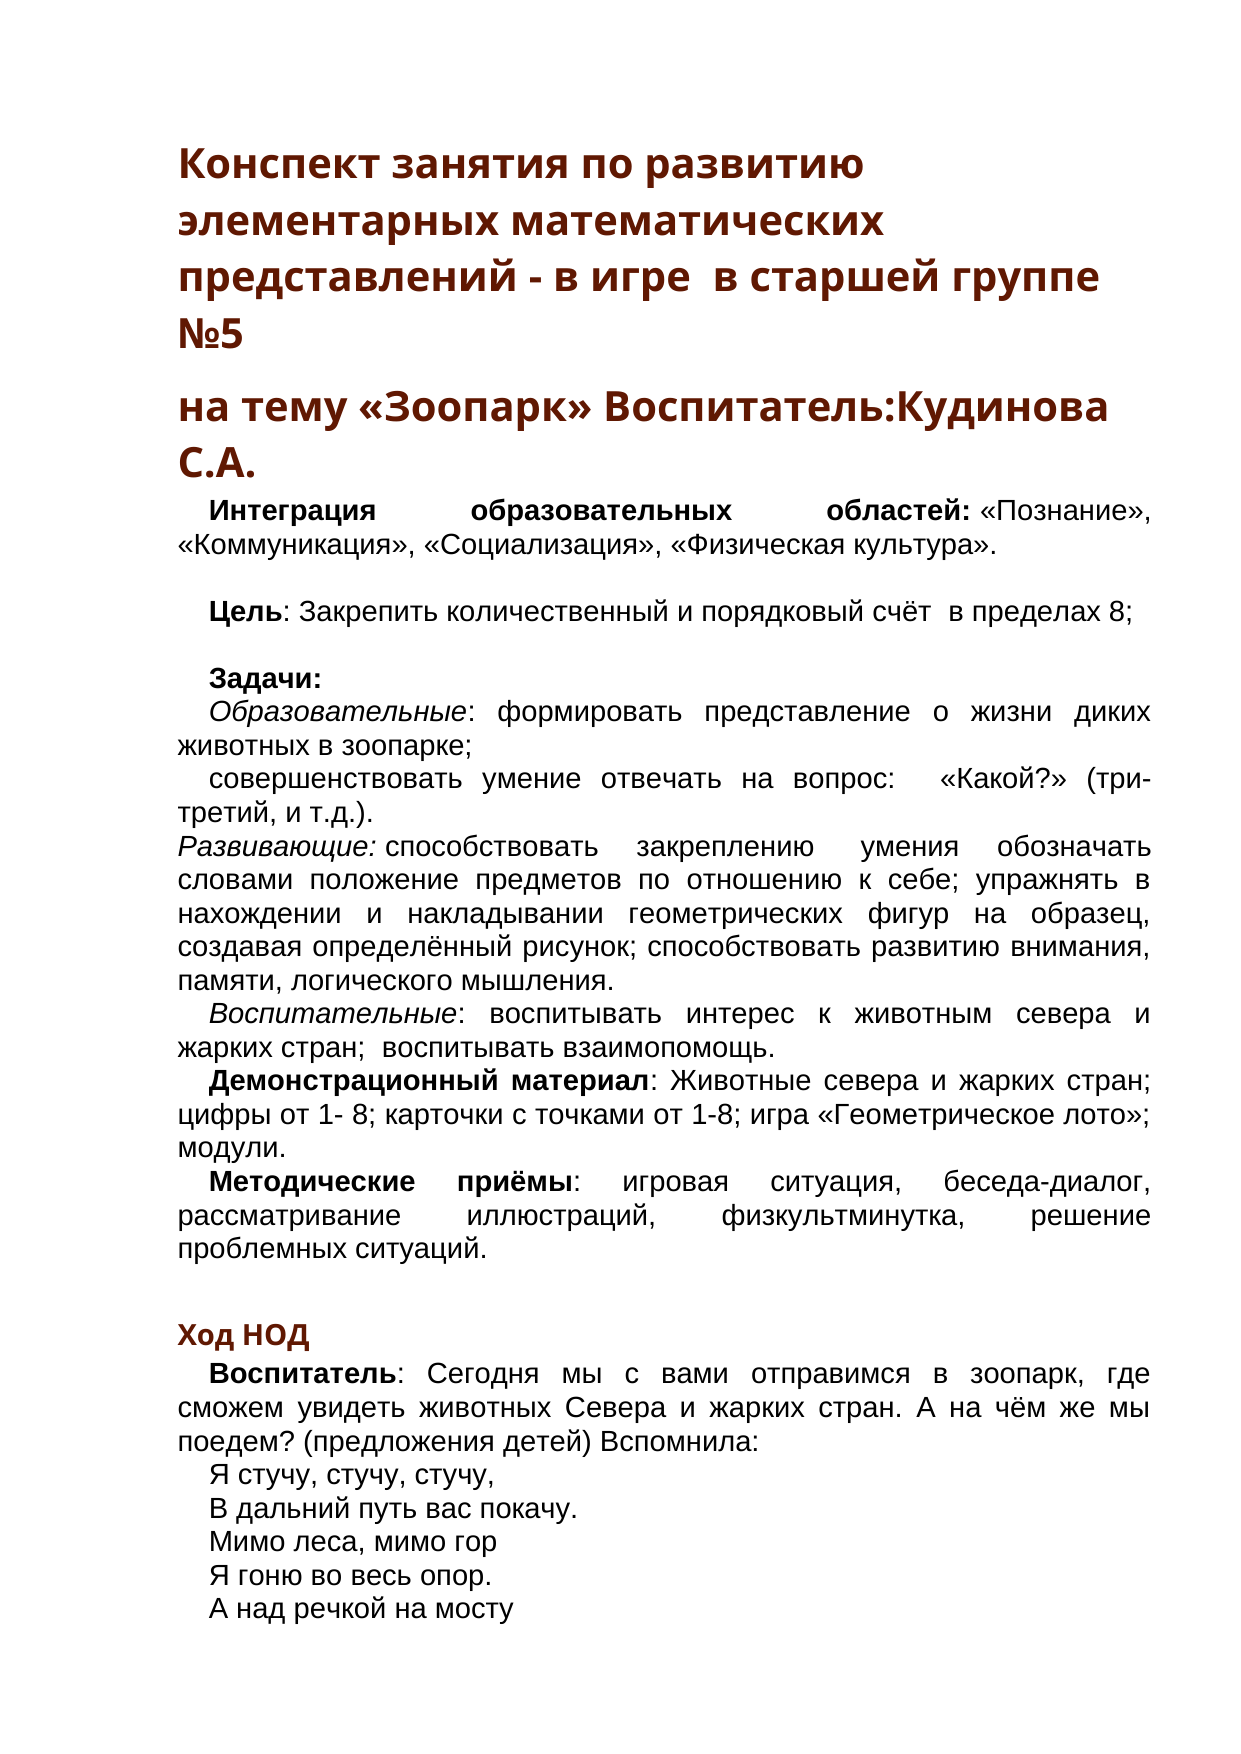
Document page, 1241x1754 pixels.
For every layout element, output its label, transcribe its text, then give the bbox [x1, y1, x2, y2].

text Конспект занятия по развитию элементарных математических представлений - в игре в старшей группе №5 [177, 134, 1152, 361]
text Я стучу, стучу, стучу, [177, 1457, 1152, 1491]
text Воспитательные: воспитывать интерес к животным севера и жарких стран; воспитывать взаимопомощь. [177, 996, 1152, 1063]
text Воспитатель: Сегодня мы с вами отправимся в зоопарк, где сможем увидеть животных Севера и жарких стран. А на чём же мы поедем? (предложения детей) Вспомнила: [177, 1357, 1152, 1457]
text Ход НОД [177, 1314, 1152, 1353]
text Развивающие: способствовать закреплению умения обозначать словами положение предметов по отношению к себе; упражнять в нахождении и накладывании геометрических фигур на образец, создавая определённый рисунок; способствовать развитию внимания, памяти, логического мышления. [177, 828, 1152, 996]
text на тему «Зоопарк» Воспитатель:Кудинова С.А. [177, 376, 1152, 490]
text совершенствовать умение отвечать на вопрос: «Какой?» (три-третий, и т.д.). [177, 761, 1152, 828]
text Демонстрационный материал: Животные севера и жарких стран; цифры от 1- 8; карточки с точками от 1-8; игра «Геометрическое лото»; модули. [177, 1063, 1152, 1164]
text Цель: Закрепить количественный и порядковый счёт в пределах 8; [177, 594, 1152, 627]
text Методические приёмы: игровая ситуация, беседа-диалог, рассматривание иллюстраций, физкультминутка, решение проблемных ситуаций. [177, 1164, 1152, 1264]
text А над речкой на мосту [177, 1591, 1152, 1625]
text Образовательные: формировать представление о жизни диких животных в зоопарке; [177, 694, 1152, 761]
text Я гоню во весь опор. [177, 1558, 1152, 1591]
text В дальний путь вас покачу. [177, 1491, 1152, 1524]
text Задачи: [177, 661, 1152, 694]
text Интеграция образовательных областей: «Познание», «Коммуникация», «Социализация», «Физическая культура». [177, 493, 1152, 560]
text Мимо леса, мимо гор [177, 1524, 1152, 1558]
